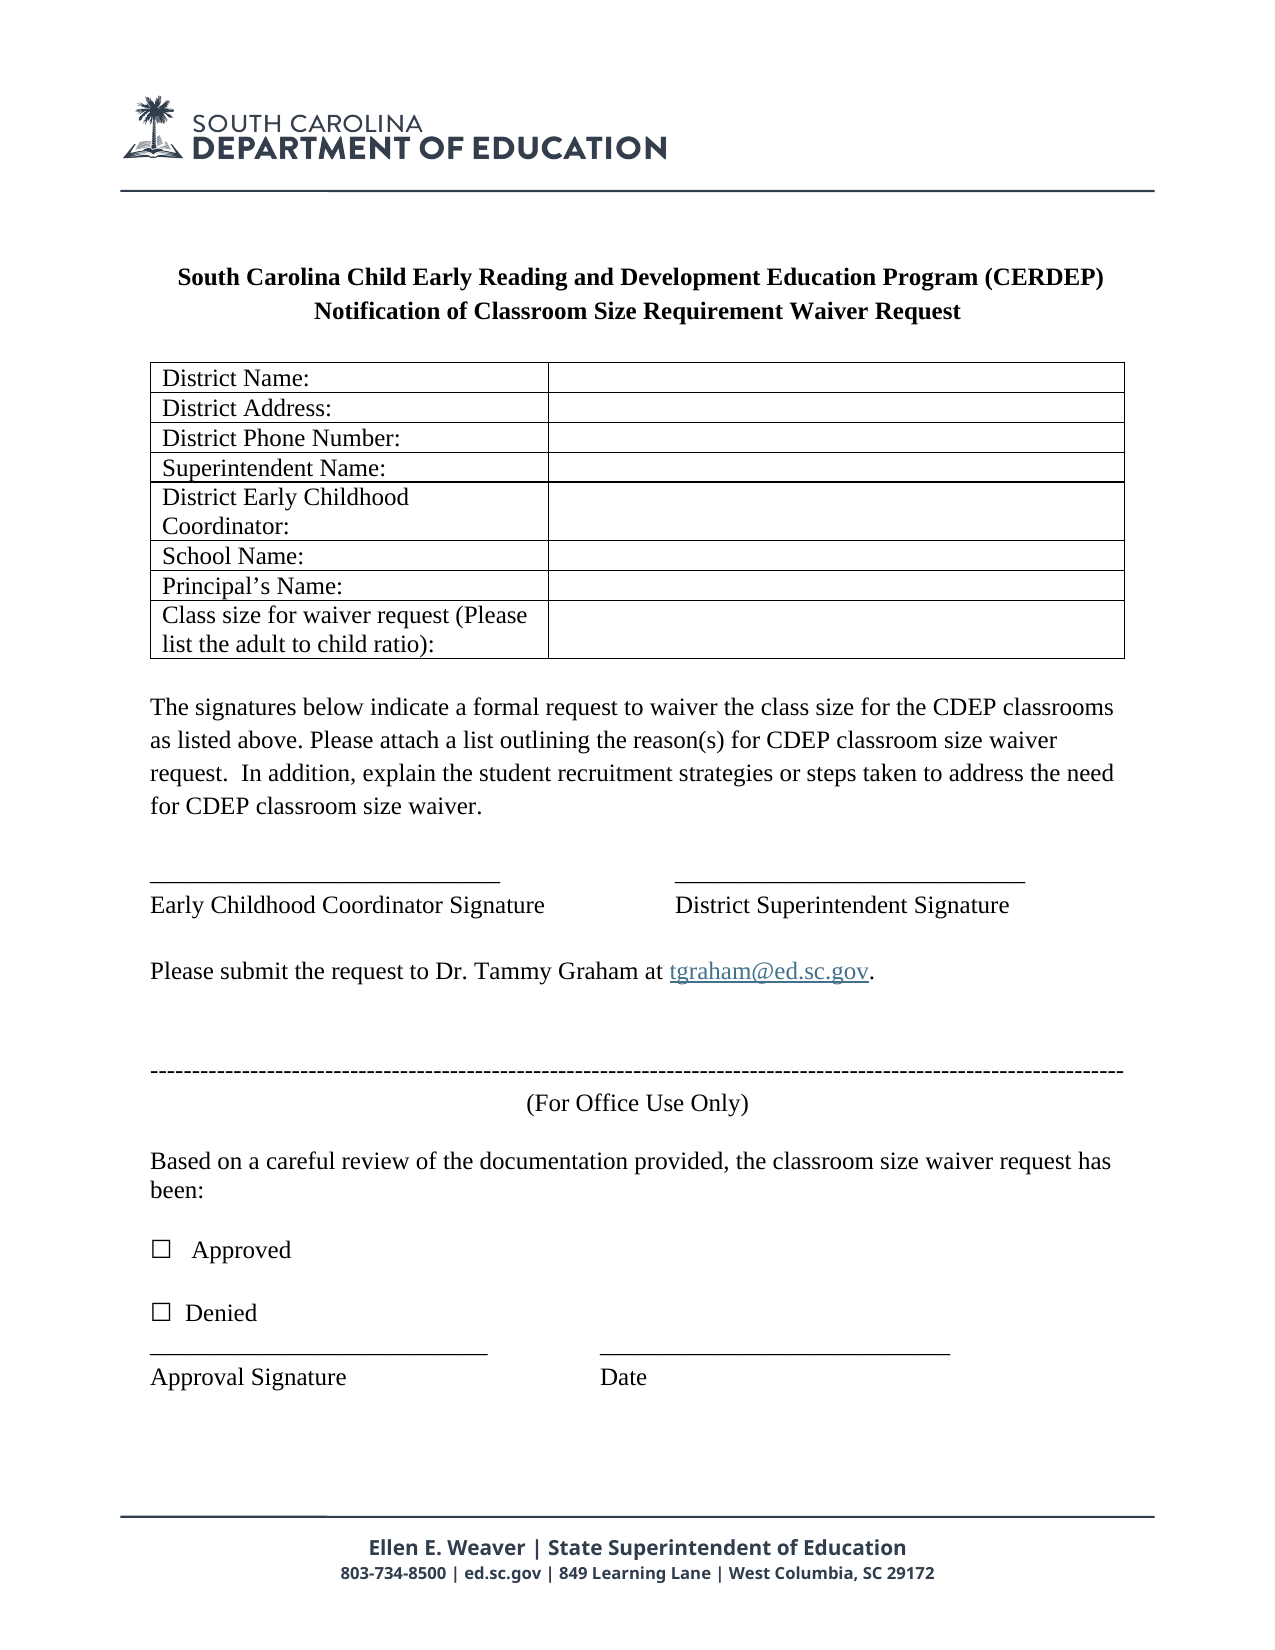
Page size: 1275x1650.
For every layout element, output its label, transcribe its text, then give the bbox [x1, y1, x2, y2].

text Please submit the request to Dr. Tammy Graham at tgraham@ed.sc.gov. [150, 956, 1125, 985]
table_cell [549, 453, 1124, 481]
text Notification of Classroom Size Requirement Waiver Request [150, 296, 1125, 325]
table_cell [549, 601, 1124, 658]
table_header District Name: [151, 363, 548, 392]
table_header [549, 363, 1124, 392]
table_cell [549, 571, 1124, 599]
table_cell Principal’s Name: [151, 571, 548, 599]
table_cell District Early Childhood Coordinator: [151, 483, 548, 540]
table_cell [549, 541, 1124, 570]
table_cell School Name: [151, 541, 548, 570]
table_cell District Address: [151, 393, 548, 422]
text (For Office Use Only) [150, 1088, 1125, 1117]
text ____________________________ ____________________________ [150, 857, 1125, 886]
table_cell [549, 393, 1124, 422]
text Approval Signature Date [150, 1362, 1125, 1391]
text ___________________________ ____________________________ [150, 1329, 1125, 1358]
picture [119, 95, 678, 166]
table_cell Superintendent Name: [151, 453, 548, 481]
text Based on a careful review of the documentation provided, the classroom size waiver request has been: [150, 1146, 1125, 1203]
text --------------------------------------------------------------------------------------------------------------------- [150, 1055, 1125, 1084]
table_cell District Phone Number: [151, 423, 548, 452]
text Approved [150, 1232, 1125, 1266]
text Early Childhood Coordinator Signature District Superintendent Signature [150, 890, 1125, 919]
text The signatures below indicate a formal request to waiver the class size for the CDEP classrooms as listed above. Please attach a list outlining the reason(s) for CDEP classroom size waiver request. In addition, explain the student recruitment strategies or steps taken to address the need for CDEP classroom size waiver. [150, 692, 1125, 820]
text South Carolina Child Early Reading and Development Education Program (CERDEP) [150, 262, 1125, 291]
table_cell [549, 423, 1124, 452]
table_cell Class size for waiver request (Please list the adult to child ratio): [151, 601, 548, 658]
text Denied [150, 1295, 1125, 1329]
table_cell [549, 483, 1124, 540]
